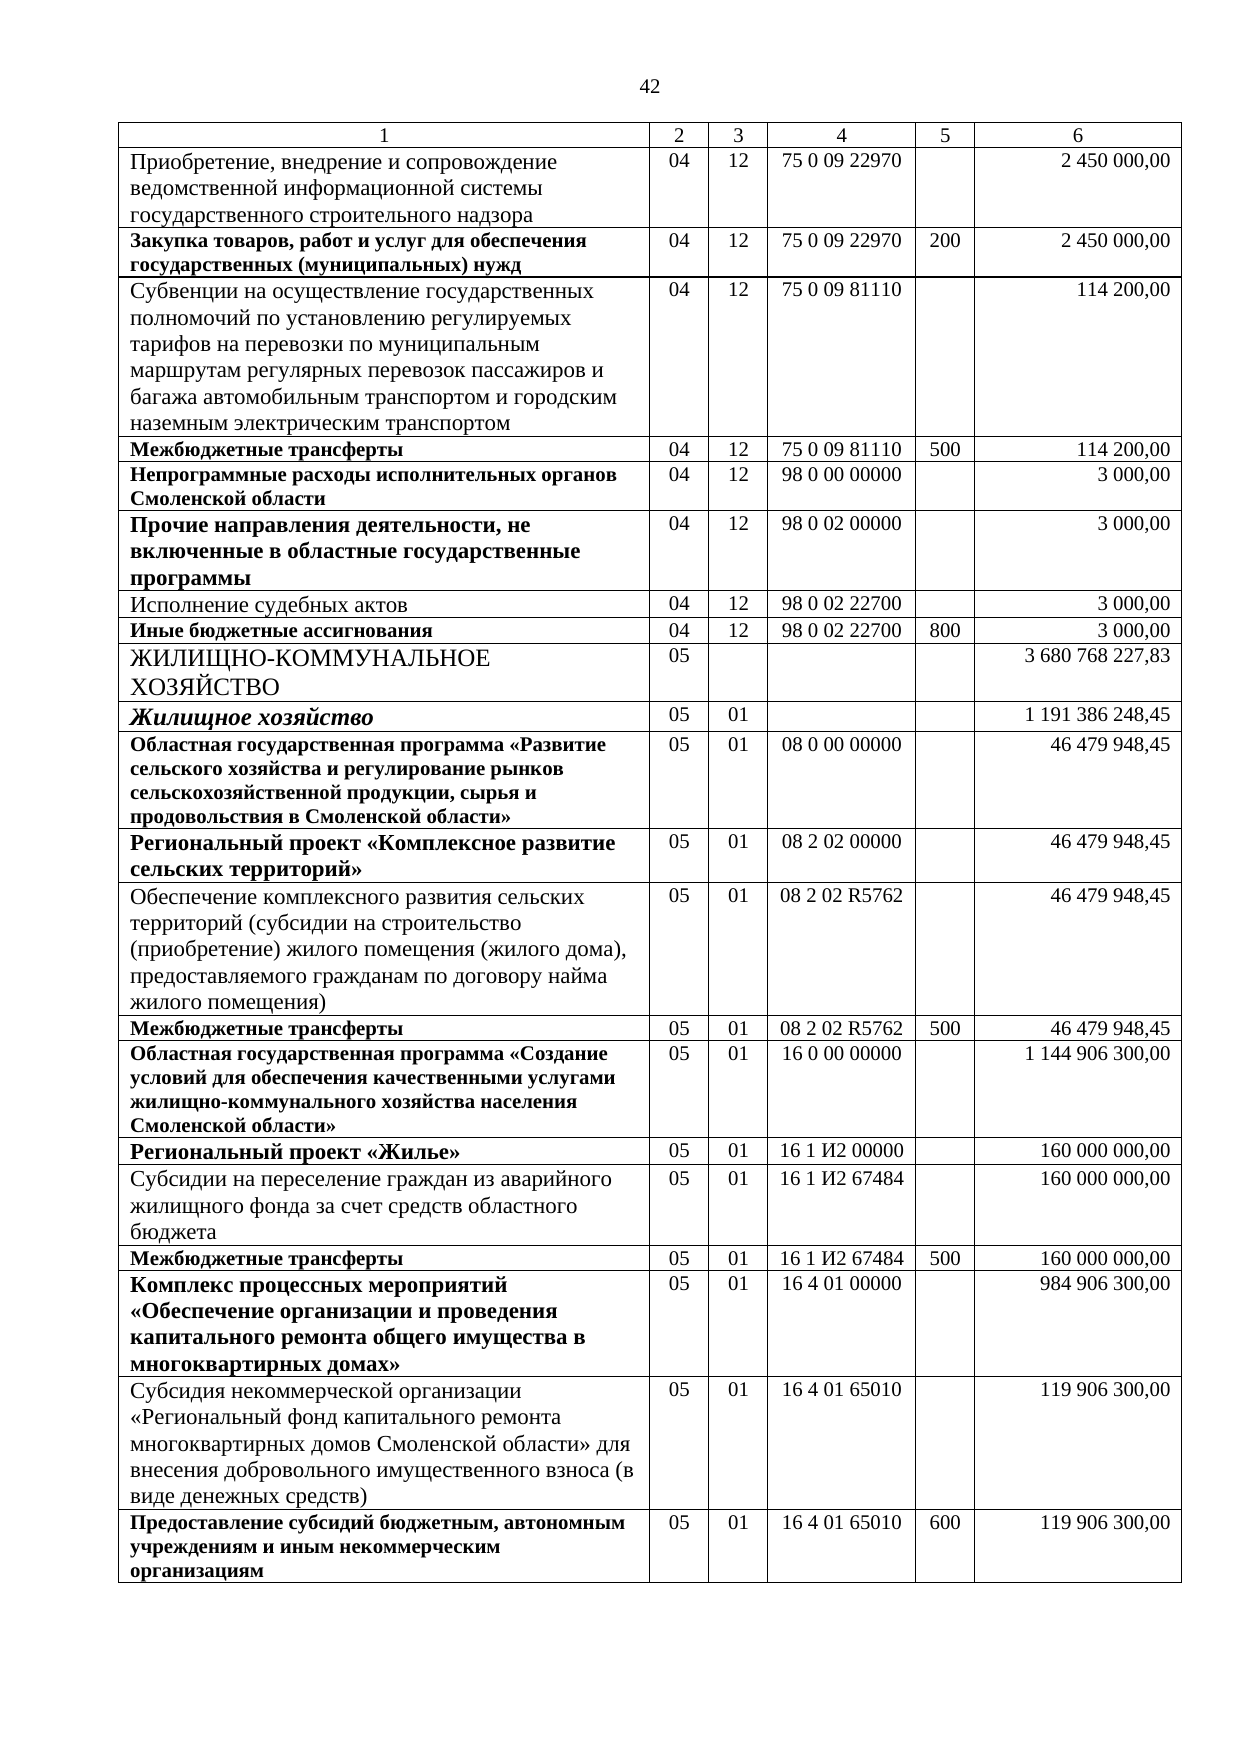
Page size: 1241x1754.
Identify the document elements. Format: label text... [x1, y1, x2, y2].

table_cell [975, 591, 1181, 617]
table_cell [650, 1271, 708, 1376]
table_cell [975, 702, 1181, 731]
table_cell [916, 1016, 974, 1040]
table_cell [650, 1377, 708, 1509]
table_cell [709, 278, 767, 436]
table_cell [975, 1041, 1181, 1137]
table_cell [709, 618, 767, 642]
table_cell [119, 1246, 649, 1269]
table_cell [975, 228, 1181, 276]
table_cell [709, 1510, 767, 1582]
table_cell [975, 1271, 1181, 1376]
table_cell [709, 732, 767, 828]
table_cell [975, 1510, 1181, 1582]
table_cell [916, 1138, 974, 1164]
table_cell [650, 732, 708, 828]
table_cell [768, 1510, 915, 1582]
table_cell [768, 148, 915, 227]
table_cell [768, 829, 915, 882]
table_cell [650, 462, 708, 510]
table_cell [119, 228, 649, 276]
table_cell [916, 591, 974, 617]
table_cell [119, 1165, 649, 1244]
table_header 4 [768, 123, 915, 147]
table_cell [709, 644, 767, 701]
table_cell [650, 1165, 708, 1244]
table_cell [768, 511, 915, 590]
table_header 5 [916, 123, 974, 147]
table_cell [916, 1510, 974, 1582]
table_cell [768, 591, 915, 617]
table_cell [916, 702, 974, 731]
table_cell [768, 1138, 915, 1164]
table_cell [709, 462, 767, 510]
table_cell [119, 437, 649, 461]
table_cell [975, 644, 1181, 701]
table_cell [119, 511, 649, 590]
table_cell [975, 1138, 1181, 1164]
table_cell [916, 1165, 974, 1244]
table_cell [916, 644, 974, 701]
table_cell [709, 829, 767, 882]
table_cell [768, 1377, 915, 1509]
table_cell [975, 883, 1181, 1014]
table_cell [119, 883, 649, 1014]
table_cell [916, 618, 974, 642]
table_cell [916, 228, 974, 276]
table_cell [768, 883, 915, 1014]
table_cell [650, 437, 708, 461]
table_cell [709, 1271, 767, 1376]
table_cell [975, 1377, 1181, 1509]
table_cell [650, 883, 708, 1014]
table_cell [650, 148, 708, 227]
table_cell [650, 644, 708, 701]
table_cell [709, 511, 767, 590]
table_header 1 [119, 123, 649, 147]
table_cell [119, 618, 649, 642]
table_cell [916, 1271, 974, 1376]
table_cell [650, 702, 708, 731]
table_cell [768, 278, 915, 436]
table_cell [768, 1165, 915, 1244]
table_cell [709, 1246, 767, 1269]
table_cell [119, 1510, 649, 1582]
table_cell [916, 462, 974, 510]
table_header 2 [650, 123, 708, 147]
table_header 3 [709, 123, 767, 147]
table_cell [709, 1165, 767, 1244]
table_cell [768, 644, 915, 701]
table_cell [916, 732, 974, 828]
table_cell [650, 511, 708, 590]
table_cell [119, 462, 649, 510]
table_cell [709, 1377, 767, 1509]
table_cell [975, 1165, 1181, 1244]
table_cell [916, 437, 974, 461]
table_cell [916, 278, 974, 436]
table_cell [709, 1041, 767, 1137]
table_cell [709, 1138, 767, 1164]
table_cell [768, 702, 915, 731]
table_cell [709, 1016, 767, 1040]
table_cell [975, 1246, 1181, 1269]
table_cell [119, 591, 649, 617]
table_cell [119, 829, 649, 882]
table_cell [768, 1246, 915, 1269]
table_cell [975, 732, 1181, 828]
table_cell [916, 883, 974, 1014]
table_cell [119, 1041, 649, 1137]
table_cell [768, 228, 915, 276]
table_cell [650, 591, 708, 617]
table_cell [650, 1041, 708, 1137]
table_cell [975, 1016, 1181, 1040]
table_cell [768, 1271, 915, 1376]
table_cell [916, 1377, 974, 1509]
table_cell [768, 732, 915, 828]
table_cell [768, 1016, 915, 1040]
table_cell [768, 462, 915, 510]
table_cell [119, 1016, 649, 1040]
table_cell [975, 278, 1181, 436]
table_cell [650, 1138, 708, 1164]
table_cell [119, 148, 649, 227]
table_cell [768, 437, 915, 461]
table_header 6 [975, 123, 1181, 147]
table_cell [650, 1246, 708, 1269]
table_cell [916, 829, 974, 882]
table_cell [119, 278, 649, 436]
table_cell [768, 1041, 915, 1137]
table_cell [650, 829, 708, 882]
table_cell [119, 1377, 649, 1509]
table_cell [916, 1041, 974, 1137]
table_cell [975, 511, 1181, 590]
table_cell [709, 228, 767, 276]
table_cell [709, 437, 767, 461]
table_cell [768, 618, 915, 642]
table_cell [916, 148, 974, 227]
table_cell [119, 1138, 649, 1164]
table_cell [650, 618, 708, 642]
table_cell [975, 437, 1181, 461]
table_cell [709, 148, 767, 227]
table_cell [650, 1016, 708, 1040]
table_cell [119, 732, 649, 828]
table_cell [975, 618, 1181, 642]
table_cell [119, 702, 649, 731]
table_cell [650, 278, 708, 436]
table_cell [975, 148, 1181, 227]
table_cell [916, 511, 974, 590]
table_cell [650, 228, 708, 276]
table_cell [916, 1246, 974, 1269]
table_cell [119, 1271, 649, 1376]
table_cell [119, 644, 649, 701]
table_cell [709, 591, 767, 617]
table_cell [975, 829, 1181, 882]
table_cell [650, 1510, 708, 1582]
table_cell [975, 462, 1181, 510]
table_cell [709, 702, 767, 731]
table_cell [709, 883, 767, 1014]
